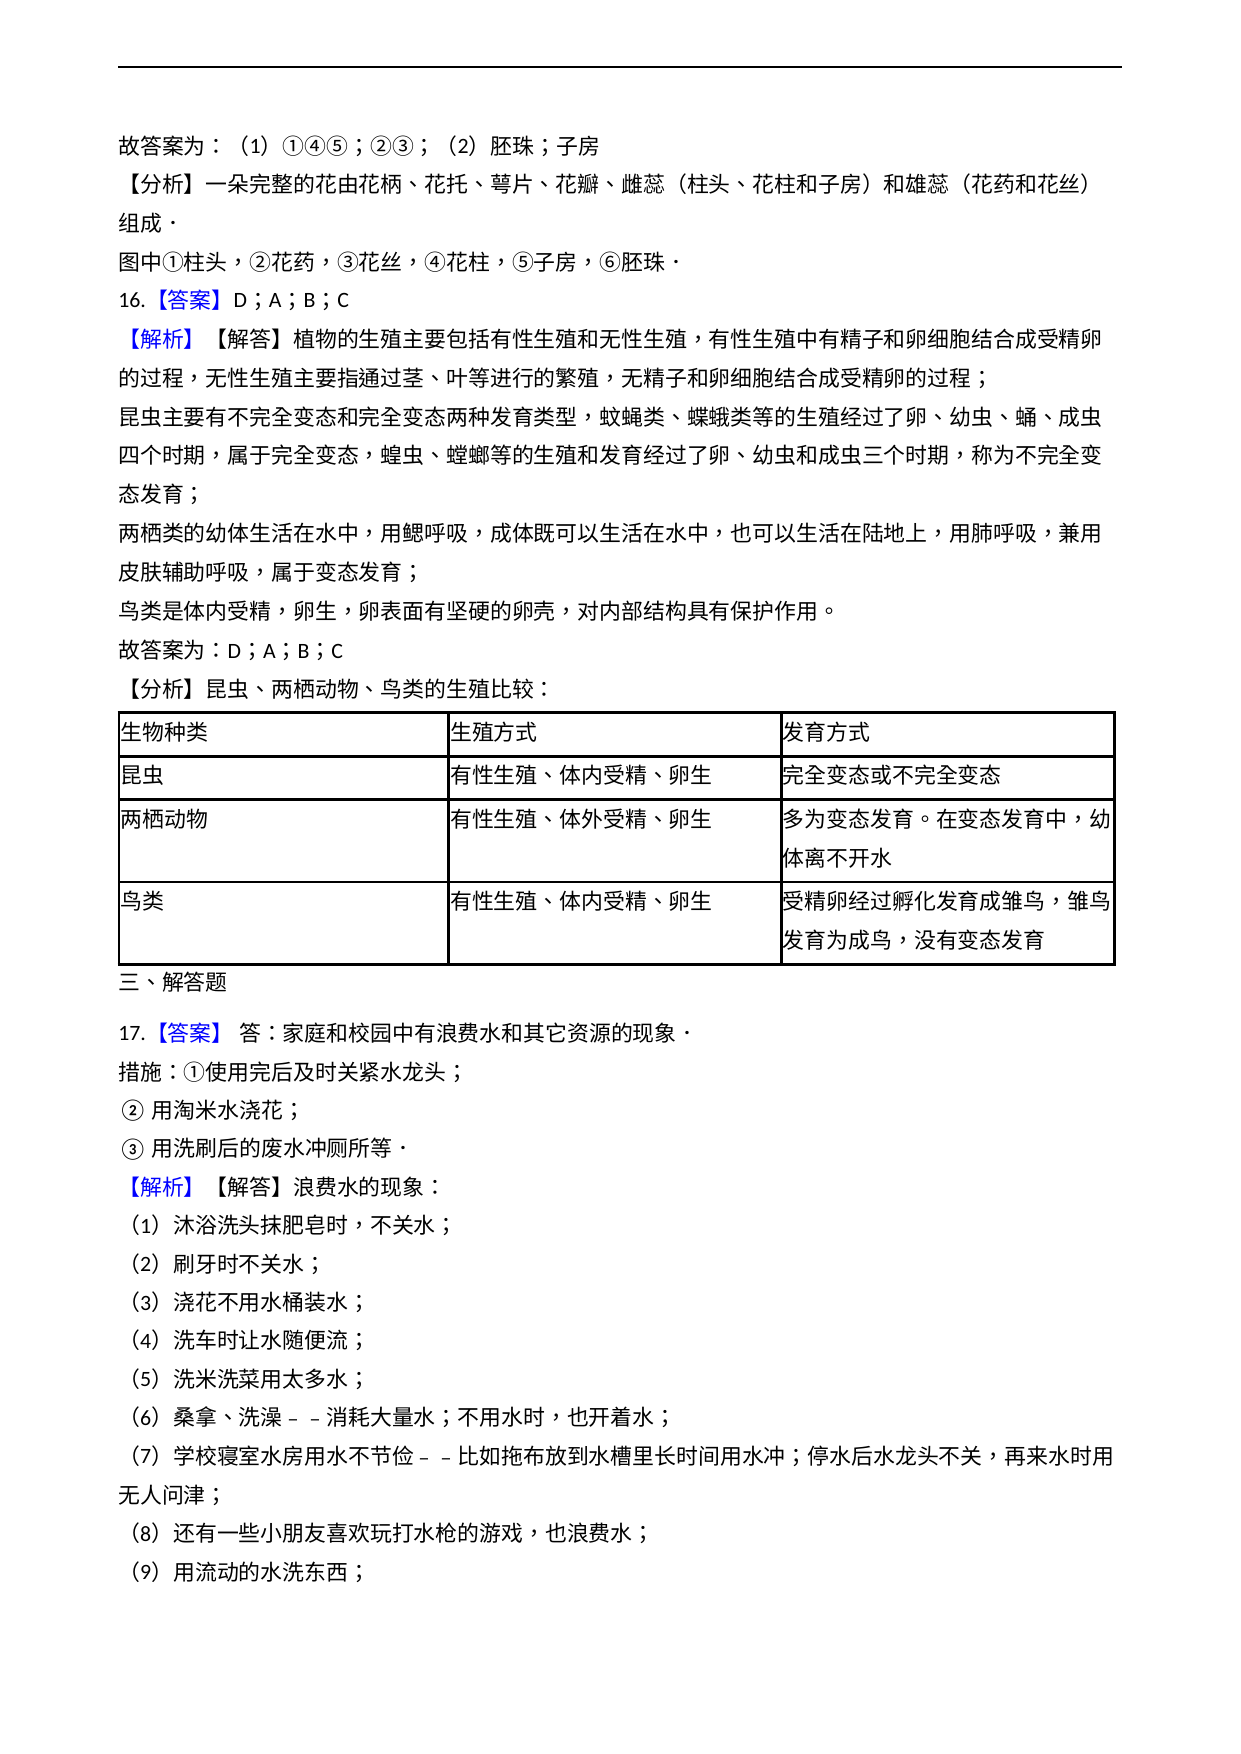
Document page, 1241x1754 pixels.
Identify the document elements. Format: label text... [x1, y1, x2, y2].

text （6）桑拿、洗澡﹣﹣消耗大量水；不用水时，也开着水； [118, 1401, 1122, 1433]
text 【解析】【解答】植物的生殖主要包括有性生殖和无性生殖，有性生殖中有精子和卵细胞结合成受精卵的过程，无性生殖主要指通过茎、叶等进行的繁殖，无精子和卵细胞结合成受精卵的过程； 昆虫主要有不完全变态和完全变态两种发育类型，蚊蝇类、蝶蛾类等的生殖经过了卵、幼虫、蛹、成虫四个时期，属于完全变态，蝗虫、螳螂等的生殖和发育经过了卵、幼虫和成虫三个时期，称为不完全变态发育； 两栖类的幼体生活在水中，用鳃呼吸，成体既可以生活在水中，也可以生活在陆地上，用肺呼吸，兼用皮肤辅助呼吸，属于变态发育； 鸟类是体内受精，卵生，卵表面有坚硬的卵壳，对内部结构具有保护作用。 故答案为：D；A；B；C 【分析】昆虫、两栖动物、鸟类的生殖比较： [118, 322, 1122, 705]
text ②用淘米水浇花； [118, 1093, 1122, 1126]
text （8）还有一些小朋友喜欢玩打水枪的游戏，也浪费水； [118, 1517, 1122, 1549]
text 图中①柱头，②花药，③花丝，④花柱，⑤子房，⑥胚珠． [118, 245, 1122, 278]
text （9）用流动的水洗东西； [118, 1555, 1122, 1588]
table_cell 受精卵经过孵化发育成雏鸟，雏鸟发育为成鸟，没有变态发育 [783, 883, 1113, 963]
text （2）刷牙时不关水； [118, 1247, 1122, 1280]
text （3）浇花不用水桶装水； [118, 1286, 1122, 1318]
text （1）沐浴洗头抹肥皂时，不关水； [118, 1209, 1122, 1241]
table_cell 鸟类 [120, 883, 447, 963]
text 措施：①使用完后及时关紧水龙头； [118, 1055, 1122, 1088]
table_cell 两栖动物 [120, 801, 447, 881]
table_header 生物种类 [120, 714, 447, 755]
text 【解析】【解答】浪费水的现象： [118, 1170, 1122, 1203]
table_cell 有性生殖、体内受精、卵生 [450, 758, 780, 798]
text 【分析】一朵完整的花由花柄、花托、萼片、花瓣、雌蕊（柱头、花柱和子房）和雄蕊（花药和花丝）组成． [118, 168, 1122, 239]
text 16.【答案】D；A；B；C [118, 284, 1122, 316]
table_header 发育方式 [783, 714, 1113, 755]
text （7）学校寝室水房用水不节俭﹣﹣比如拖布放到水槽里长时间用水冲；停水后水龙头不关，再来水时用无人问津； [118, 1439, 1122, 1511]
text 三、解答题 [118, 966, 1122, 998]
text （5）洗米洗菜用太多水； [118, 1363, 1122, 1395]
text 17.【答案】 答：家庭和校园中有浪费水和其它资源的现象． [118, 1017, 1122, 1049]
table_cell 完全变态或不完全变态 [783, 758, 1113, 798]
text 故答案为：（1）①④⑤；②③；（2）胚珠；子房 [118, 129, 1122, 162]
table_cell 有性生殖、体外受精、卵生 [450, 801, 780, 881]
text ③用洗刷后的废水冲厕所等． [118, 1132, 1122, 1164]
table_header 生殖方式 [450, 714, 780, 755]
table_cell 多为变态发育。在变态发育中，幼体离不开水 [783, 801, 1113, 881]
table_cell 有性生殖、体内受精、卵生 [450, 883, 780, 963]
table_cell 昆虫 [120, 758, 447, 798]
text （4）洗车时让水随便流； [118, 1324, 1122, 1357]
